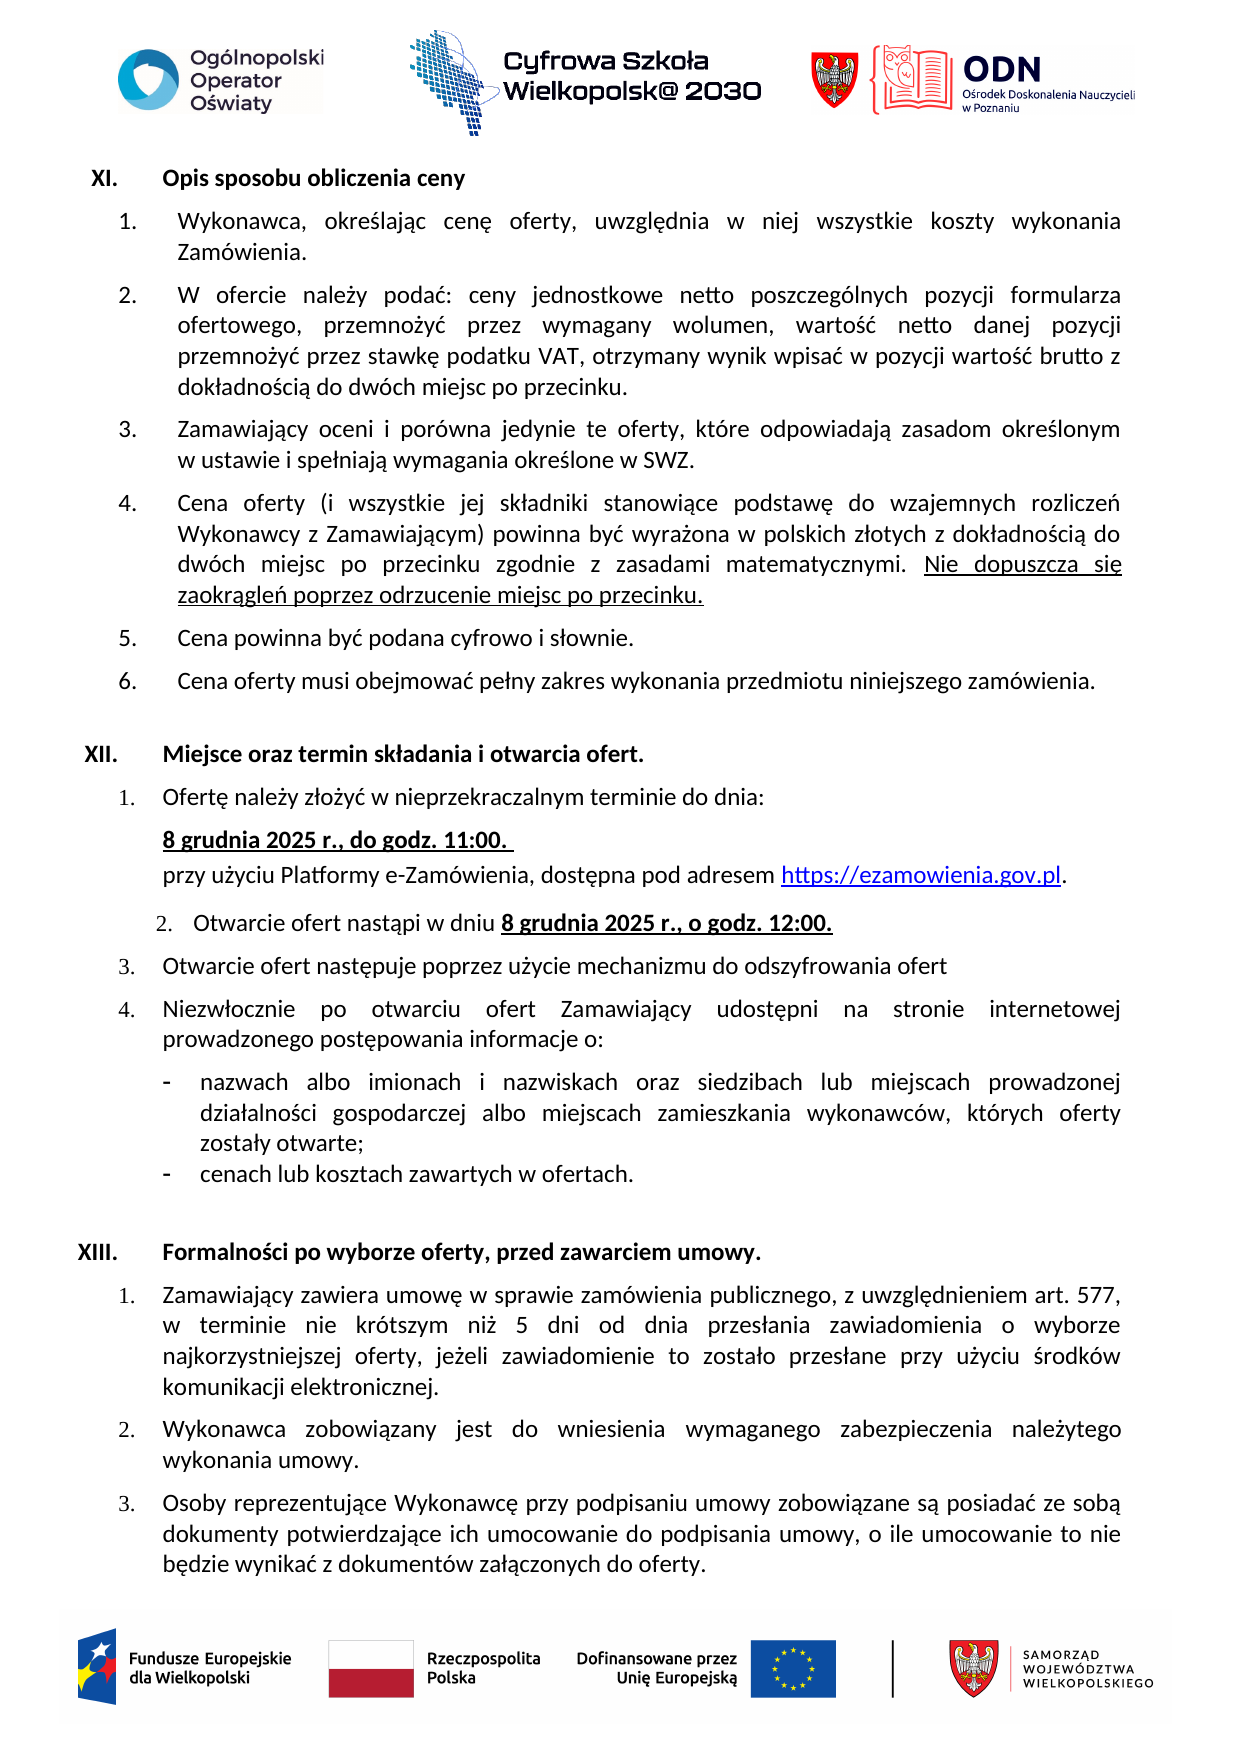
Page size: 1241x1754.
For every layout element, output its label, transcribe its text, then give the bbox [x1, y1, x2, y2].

list Osoby reprezentujące Wykonawcę przy podpisaniu umowy zobowiązane są posiadać ze sobą dokumenty potwierdzające ich umocowanie do podpisania umowy, o ile umocowanie to nie będzie wynikać z dokumentów załączonych do oferty. [118, 1487, 1122, 1579]
list Wykonawca zobowiązany jest do wniesienia wymaganego zabezpieczenia należytego wykonania umowy. [118, 1414, 1122, 1475]
list Opis sposobu obliczenia ceny [118, 162, 1122, 193]
list Otwarcie ofert nastąpi w dniu 8 grudnia 2025 r., o godz. 12:00. [156, 907, 1122, 937]
list Zamawiający oceni i porówna jedynie te oferty, które odpowiadają zasadom określonym w ustawie i spełniają wymagania określone w SWZ. [118, 414, 1122, 475]
list Cena oferty (i wszystkie jej składniki stanowiące podstawę do wzajemnych rozliczeń Wykonawcy z Zamawiającym) powinna być wyrażona w polskich złotych z dokładnością do dwóch miejsc po przecinku zgodnie z zasadami matematycznymi. Nie dopuszcza się zaokrągleń poprzez odrzucenie miejsc po przecinku. [118, 487, 1122, 609]
picture [811, 45, 1135, 115]
picture [410, 30, 762, 136]
list 8 grudnia 2025 r., do godz. 11:00. [162, 824, 1122, 855]
list W ofercie należy podać: ceny jednostkowe netto poszczególnych pozycji formularza ofertowego, przemnożyć przez wymagany wolumen, wartość netto danej pozycji przemnożyć przez stawkę podatku VAT, otrzymany wynik wpisać w pozycji wartość brutto z dokładnością do dwóch miejsc po przecinku. [118, 279, 1122, 401]
list przy użyciu Platformy e-Zamówienia, dostępna pod adresem https://ezamowienia.gov.pl. [162, 859, 1122, 890]
list Miejsce oraz termin składania i otwarcia ofert. [118, 738, 1122, 769]
list cenach lub kosztach zawartych w ofertach. [162, 1158, 1122, 1188]
picture [118, 49, 324, 114]
list nazwach albo imionach i nazwiskach oraz siedzibach lub miejscach prowadzonej działalności gospodarczej albo miejscach zamieszkania wykonawców, których oferty zostały otwarte; [162, 1066, 1122, 1158]
list Cena powinna być podana cyfrowo i słownie. [118, 622, 1122, 652]
list Cena oferty musi obejmować pełny zakres wykonania przedmiotu niniejszego zamówienia. [118, 665, 1122, 695]
picture [59, 1609, 1172, 1724]
list Formalności po wyborze oferty, przed zawarciem umowy. [118, 1236, 1122, 1267]
list Ofertę należy złożyć w nieprzekraczalnym terminie do dnia: [118, 781, 1122, 812]
list Niezwłocznie po otwarciu ofert Zamawiający udostępni na stronie internetowej prowadzonego postępowania informacje o: [118, 993, 1122, 1054]
list Otwarcie ofert następuje poprzez użycie mechanizmu do odszyfrowania ofert [118, 950, 1122, 980]
list Wykonawca, określając cenę oferty, uwzględnia w niej wszystkie koszty wykonania Zamówienia. [118, 206, 1122, 267]
list Zamawiający zawiera umowę w sprawie zamówienia publicznego, z uwzględnieniem art. 577, w terminie nie krótszym niż 5 dni od dnia przesłania zawiadomienia o wyborze najkorzystniejszej oferty, jeżeli zawiadomienie to zostało przesłane przy użyciu środków komunikacji elektronicznej. [118, 1279, 1122, 1401]
